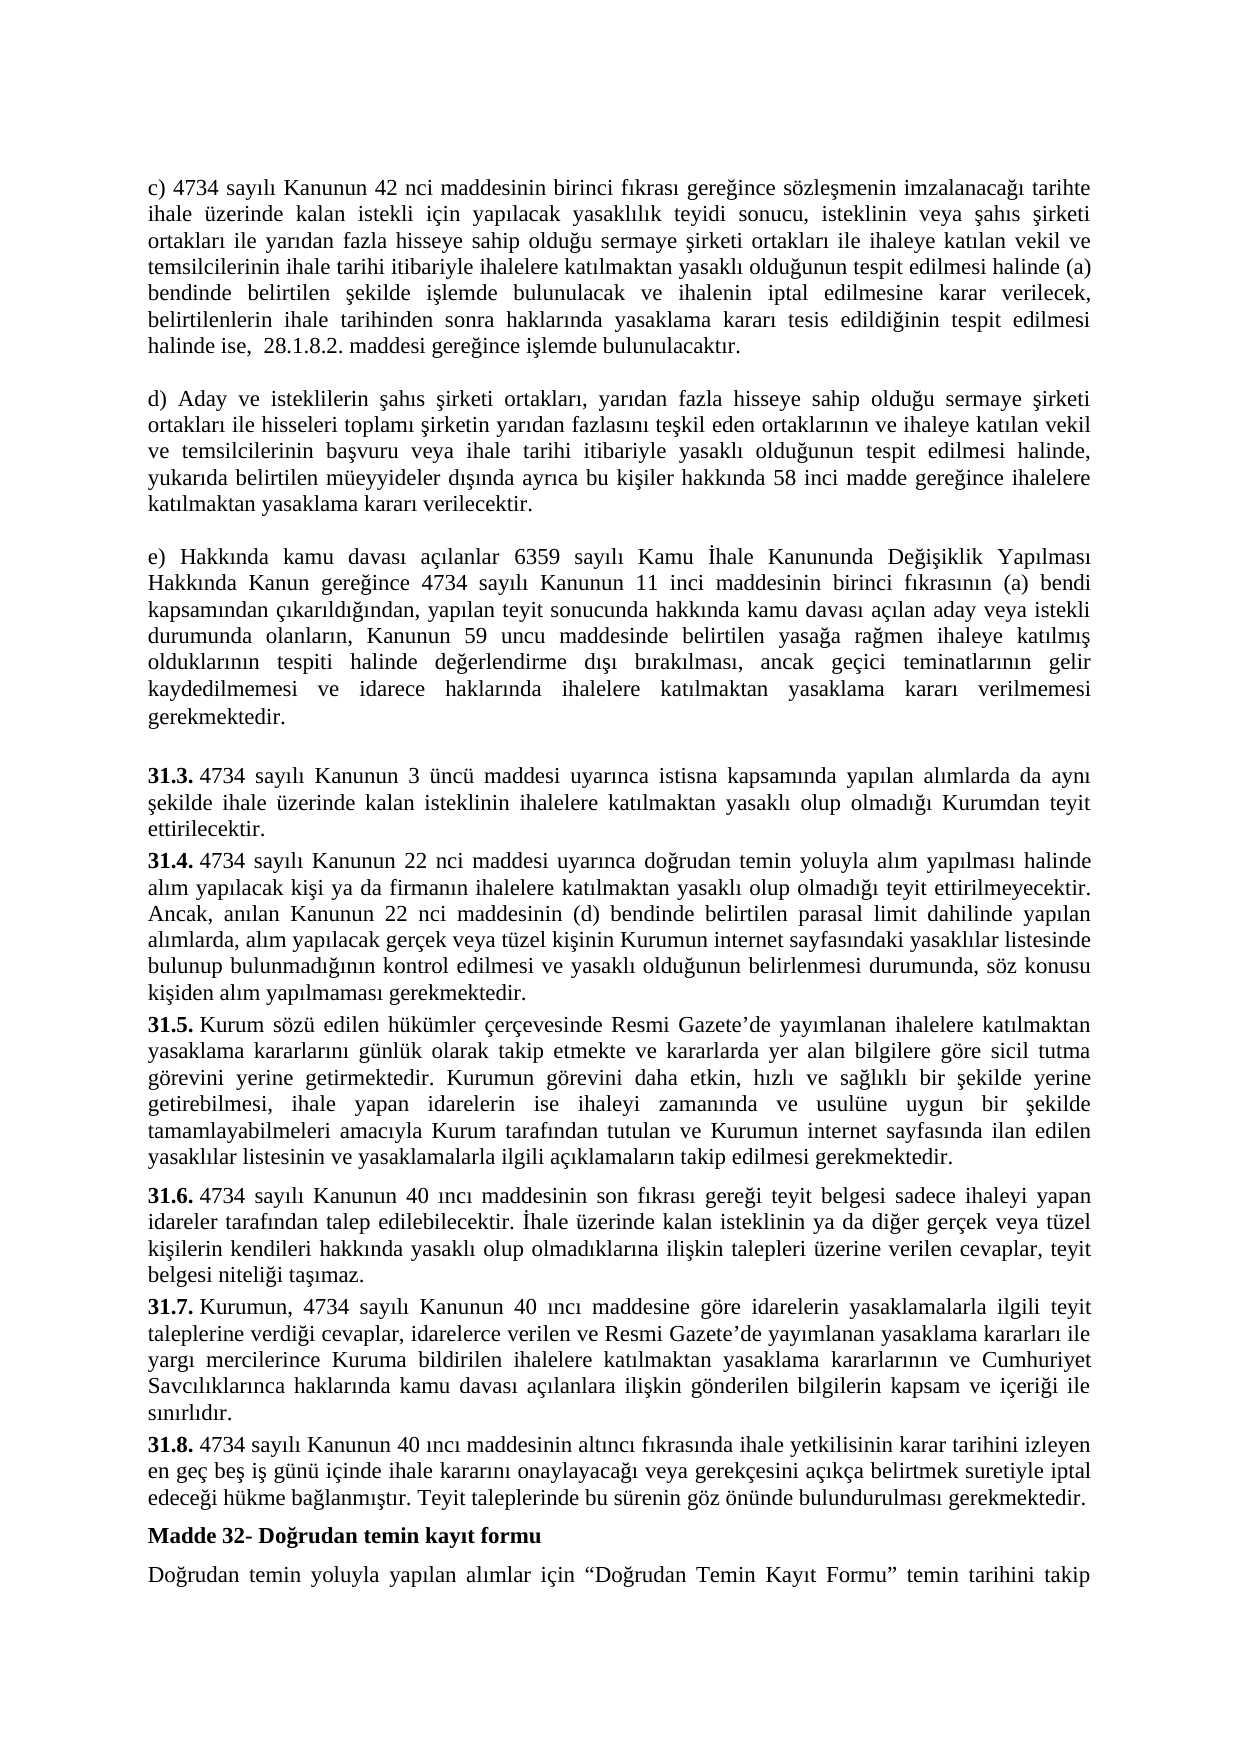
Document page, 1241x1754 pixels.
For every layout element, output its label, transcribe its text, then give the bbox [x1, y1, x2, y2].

text d) Aday ve isteklilerin şahıs şirketi ortakları, yarıdan fazla hisseye sahip olduğu sermaye şirketi ortakları ile hisseleri toplamı şirketin yarıdan fazlasını teşkil eden ortaklarının ve ihaleye katılan vekil ve temsilcilerinin başvuru veya ihale tarihi itibariyle yasaklı olduğunun tespit edilmesi halinde, yukarıda belirtilen müeyyideler dışında ayrıca bu kişiler hakkında 58 inci madde gereğince ihalelere katılmaktan yasaklama kararı verilecektir. [148, 385, 1092, 517]
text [148, 1561, 1092, 1588]
text 31.5. Kurum sözü edilen hükümler çerçevesinde Resmi Gazete’de yayımlanan ihalelere katılmaktan yasaklama kararlarını günlük olarak takip etmekte ve kararlarda yer alan bilgilere göre sicil tutma görevini yerine getirmektedir. Kurumun görevini daha etkin, hızlı ve sağlıklı bir şekilde yerine getirebilmesi, ihale yapan idarelerin ise ihaleyi zamanında ve usulüne uygun bir şekilde tamamlayabilmeleri amacıyla Kurum tarafından tutulan ve Kurumun internet sayfasında ilan edilen yasaklılar listesinin ve yasaklamalarla ilgili açıklamaların takip edilmesi gerekmektedir. [148, 1011, 1092, 1169]
text 31.8. 4734 sayılı Kanunun 40 ıncı maddesinin altıncı fıkrasında ihale yetkilisinin karar tarihini izleyen en geç beş iş günü içinde ihale kararını onaylayacağı veya gerekçesini açıkça belirtmek suretiyle iptal edeceği hükme bağlanmıştır. Teyit taleplerinde bu sürenin göz önünde bulundurulması gerekmektedir. [148, 1431, 1092, 1510]
subtitle Madde 32- Doğrudan temin kayıt formu [148, 1522, 1092, 1549]
text c) 4734 sayılı Kanunun 42 nci maddesinin birinci fıkrası gereğince sözleşmenin imzalanacağı tarihte ihale üzerinde kalan istekli için yapılacak yasaklılık teyidi sonucu, isteklinin veya şahıs şirketi ortakları ile yarıdan fazla hisseye sahip olduğu sermaye şirketi ortakları ile ihaleye katılan vekil ve temsilcilerinin ihale tarihi itibariyle ihalelere katılmaktan yasaklı olduğunun tespit edilmesi halinde (a) bendinde belirtilen şekilde işlemde bulunulacak ve ihalenin iptal edilmesine karar verilecek, belirtilenlerin ihale tarihinden sonra haklarında yasaklama kararı tesis edildiğinin tespit edilmesi halinde ise, 28.1.8.2. maddesi gereğince işlemde bulunulacaktır. [148, 174, 1092, 358]
text 31.3. 4734 sayılı Kanunun 3 üncü maddesi uyarınca istisna kapsamında yapılan alımlarda da aynı şekilde ihale üzerinde kalan isteklinin ihalelere katılmaktan yasaklı olup olmadığı Kurumdan teyit ettirilecektir. [148, 762, 1092, 841]
text e) Hakkında kamu davası açılanlar 6359 sayılı Kamu İhale Kanununda Değişiklik Yapılması Hakkında Kanun gereğince 4734 sayılı Kanunun 11 inci maddesinin birinci fıkrasının (a) bendi kapsamından çıkarıldığından, yapılan teyit sonucunda hakkında kamu davası açılan aday veya istekli durumunda olanların, Kanunun 59 uncu maddesinde belirtilen yasağa rağmen ihaleye katılmış olduklarının tespiti halinde değerlendirme dışı bırakılması, ancak geçici teminatlarının gelir kaydedilmemesi ve idarece haklarında ihalelere katılmaktan yasaklama kararı verilmemesi gerekmektedir. [148, 543, 1092, 730]
text 31.7. Kurumun, 4734 sayılı Kanunun 40 ıncı maddesine göre idarelerin yasaklamalarla ilgili teyit taleplerine verdiği cevaplar, idarelerce verilen ve Resmi Gazete’de yayımlanan yasaklama kararları ile yargı mercilerince Kuruma bildirilen ihalelere katılmaktan yasaklama kararlarının ve Cumhuriyet Savcılıklarınca haklarında kamu davası açılanlara ilişkin gönderilen bilgilerin kapsam ve içeriği ile sınırlıdır. [148, 1293, 1092, 1425]
text 31.4. 4734 sayılı Kanunun 22 nci maddesi uyarınca doğrudan temin yoluyla alım yapılması halinde alım yapılacak kişi ya da firmanın ihalelere katılmaktan yasaklı olup olmadığı teyit ettirilmeyecektir. Ancak, anılan Kanunun 22 nci maddesinin (d) bendinde belirtilen parasal limit dahilinde yapılan alımlarda, alım yapılacak gerçek veya tüzel kişinin Kurumun internet sayfasındaki yasaklılar listesinde bulunup bulunmadığının kontrol edilmesi ve yasaklı olduğunun belirlenmesi durumunda, söz konusu kişiden alım yapılmaması gerekmektedir. [148, 847, 1092, 1005]
text 31.6. 4734 sayılı Kanunun 40 ıncı maddesinin son fıkrası gereği teyit belgesi sadece ihaleyi yapan idareler tarafından talep edilebilecektir. İhale üzerinde kalan isteklinin ya da diğer gerçek veya tüzel kişilerin kendileri hakkında yasaklı olup olmadıklarına ilişkin talepleri üzerine verilen cevaplar, teyit belgesi niteliği taşımaz. [148, 1182, 1092, 1287]
